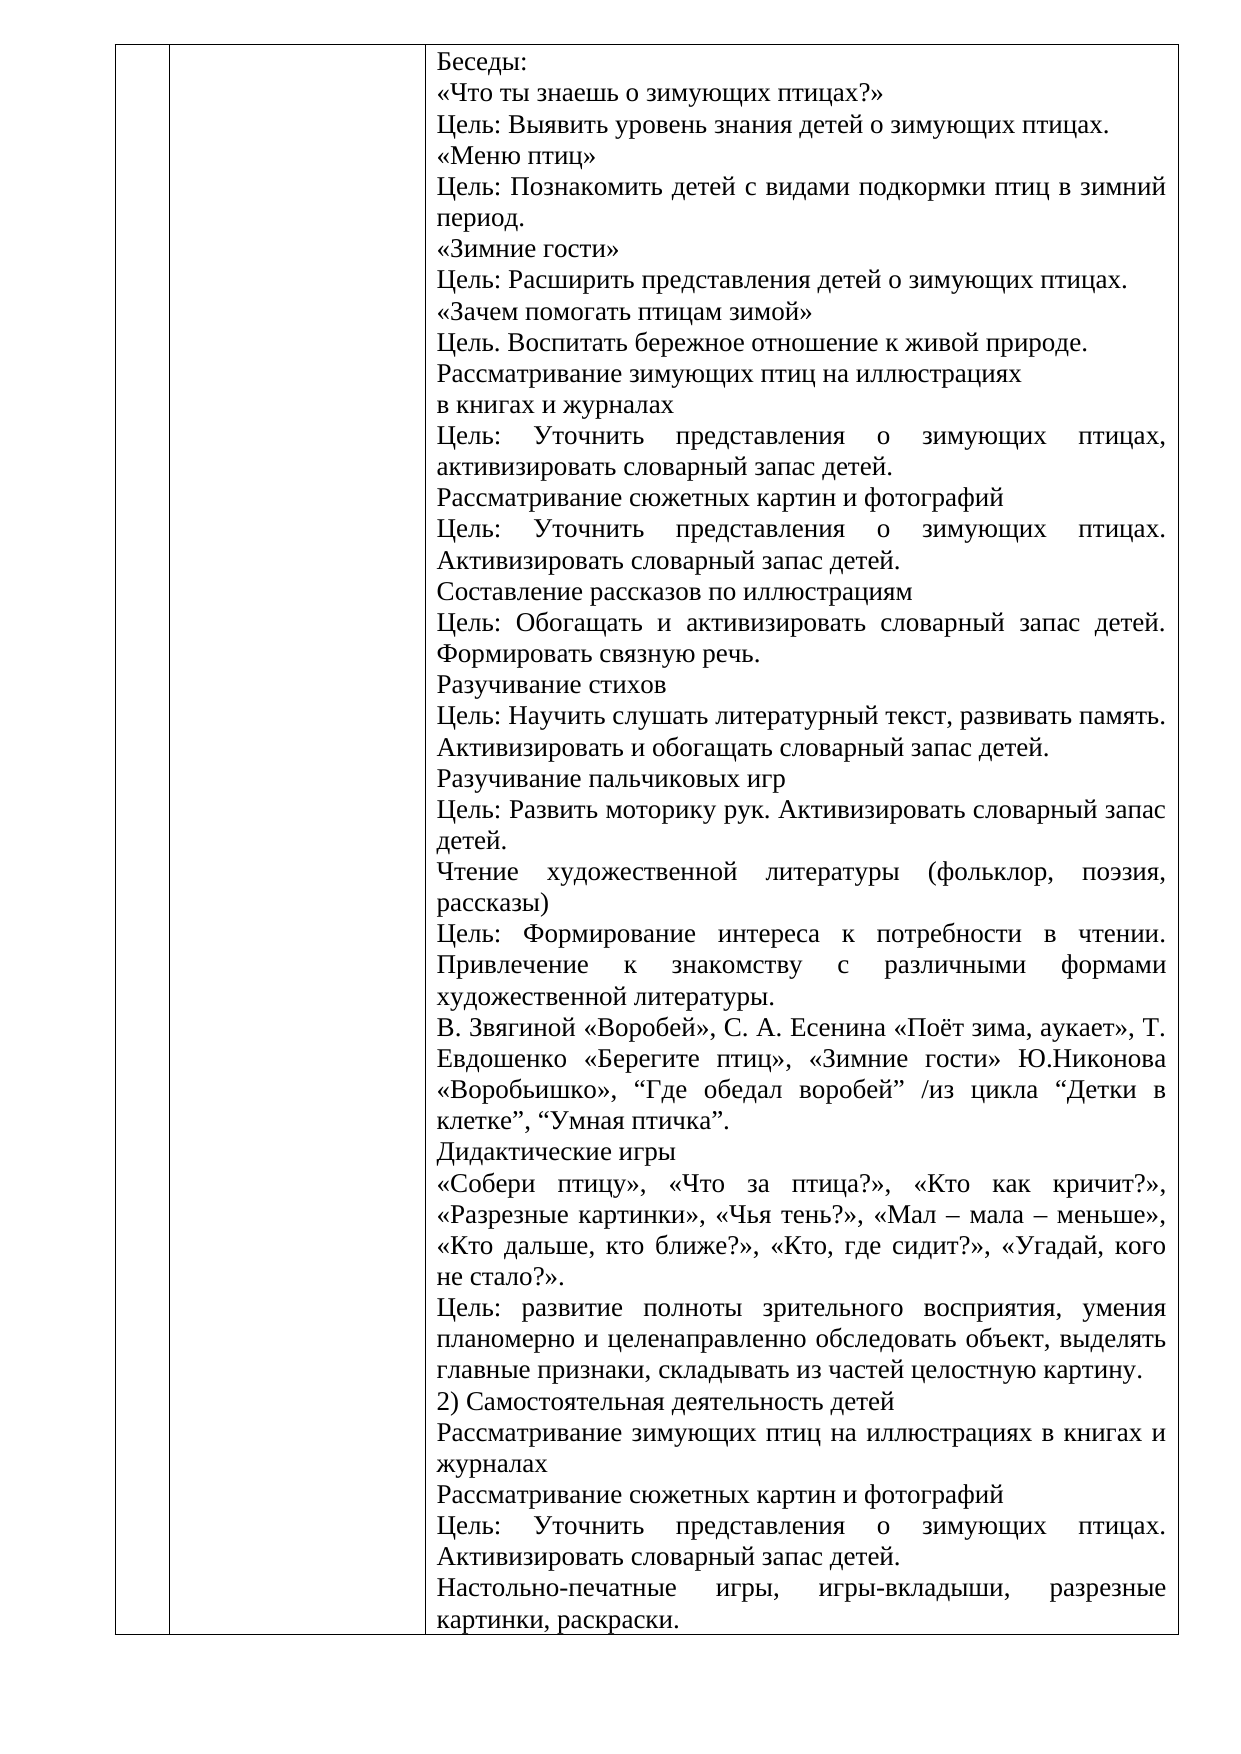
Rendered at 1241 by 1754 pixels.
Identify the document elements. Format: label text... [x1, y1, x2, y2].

table_cell 7 [116, 45, 169, 1634]
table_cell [170, 45, 425, 1634]
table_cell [426, 45, 1178, 1634]
